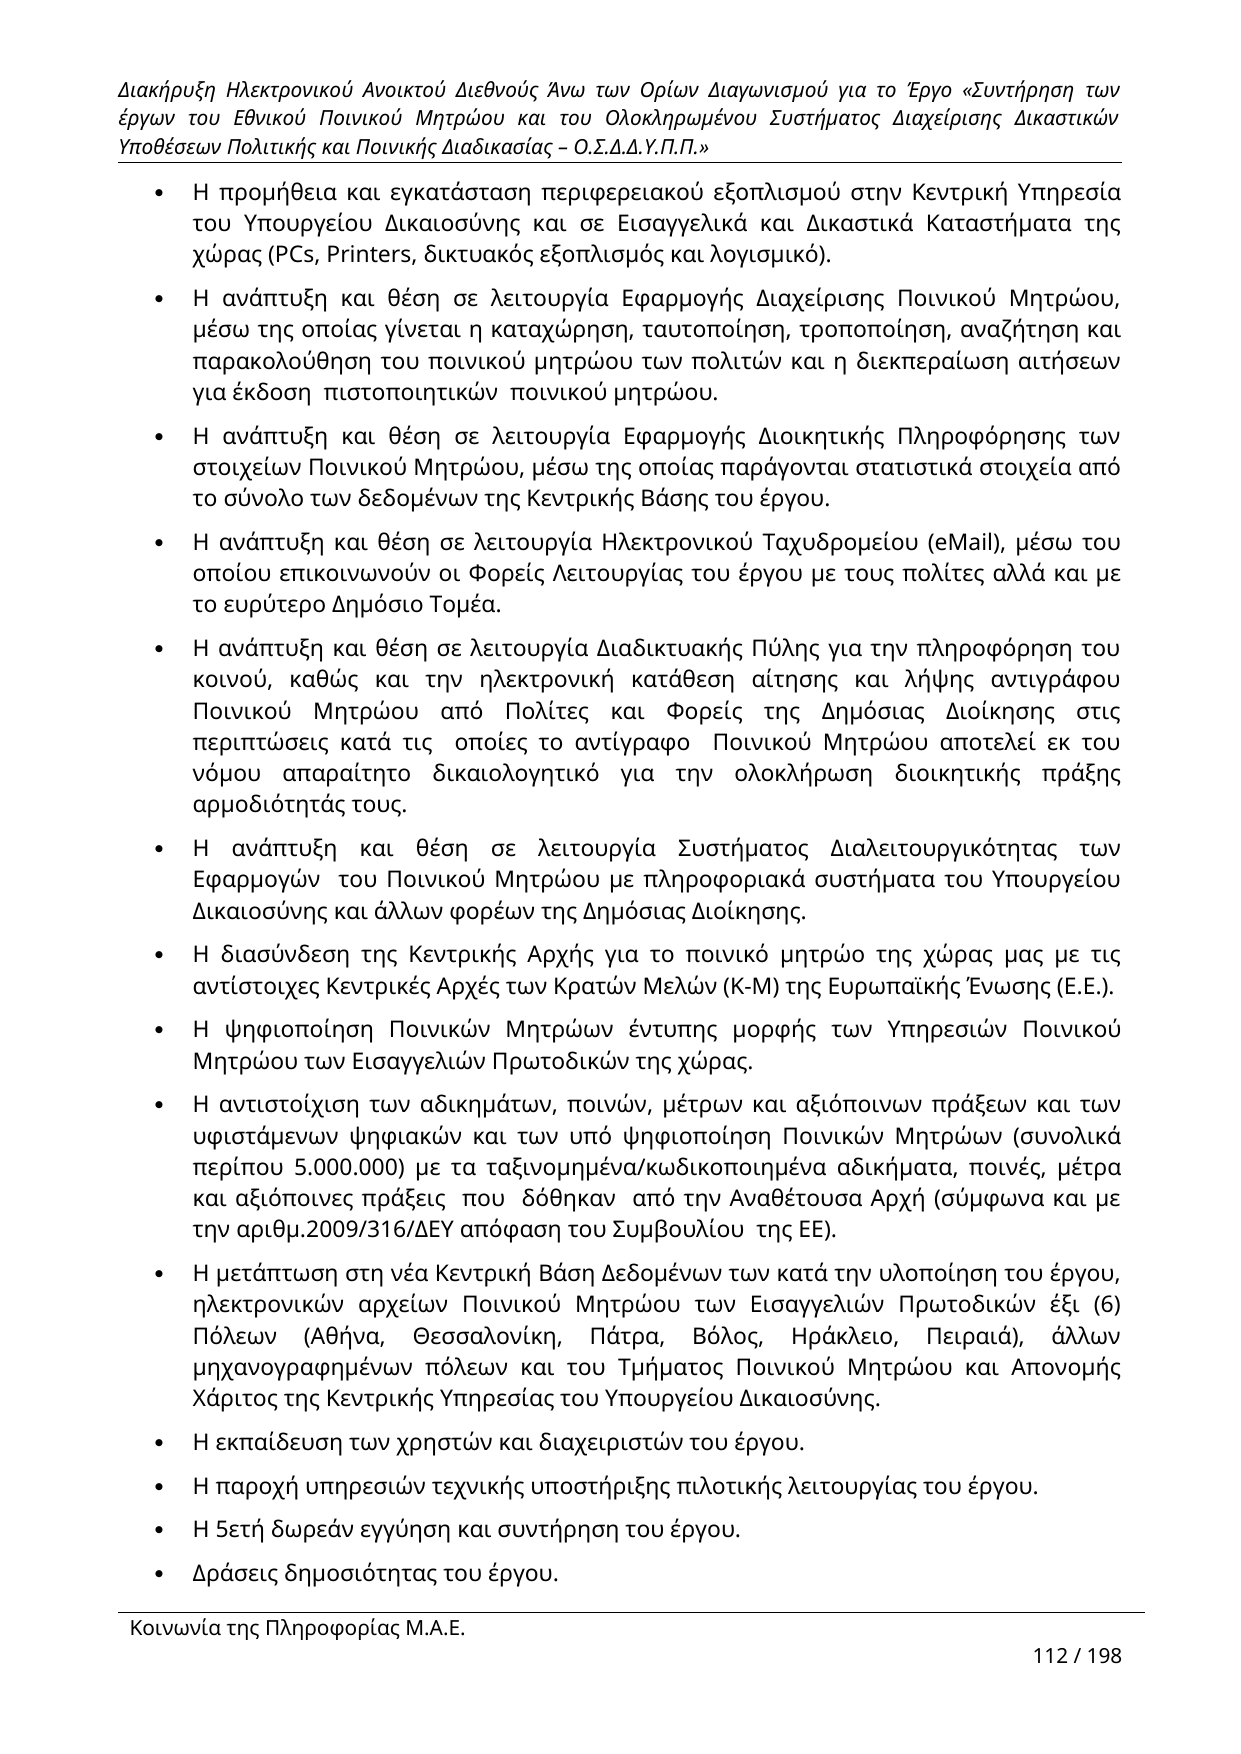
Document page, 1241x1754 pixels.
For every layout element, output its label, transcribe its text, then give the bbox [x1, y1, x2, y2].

list Η παροχή υπηρεσιών τεχνικής υποστήριξης πιλοτικής λειτουργίας του έργου. [155, 1470, 1122, 1501]
list Η μετάπτωση στη νέα Κεντρική Βάση Δεδομένων των κατά την υλοποίηση του έργου, ηλεκτρονικών αρχείων Ποινικού Μητρώου των Εισαγγελιών Πρωτοδικών έξι (6) Πόλεων (Αθήνα, Θεσσαλονίκη, Πάτρα, Βόλος, Ηράκλειο, Πειραιά), άλλων μηχανογραφημένων πόλεων και του Τμήματος Ποινικού Μητρώου και Απονομής Χάριτος της Κεντρικής Υπηρεσίας του Υπουργείου Δικαιοσύνης. [155, 1257, 1122, 1413]
list Η ψηφιοποίηση Ποινικών Μητρώων έντυπης μορφής των Υπηρεσιών Ποινικού Μητρώου των Εισαγγελιών Πρωτοδικών της χώρας. [155, 1013, 1122, 1076]
list Δράσεις δημοσιότητας του έργου. [155, 1557, 1122, 1588]
list Η εκπαίδευση των χρηστών και διαχειριστών του έργου. [155, 1426, 1122, 1457]
list Η ανάπτυξη και θέση σε λειτουργία Εφαρμογής Διοικητικής Πληροφόρησης των στοιχείων Ποινικού Μητρώου, μέσω της οποίας παράγονται στατιστικά στοιχεία από το σύνολο των δεδομένων της Κεντρικής Βάσης του έργου. [155, 420, 1122, 513]
list Η ανάπτυξη και θέση σε λειτουργία Εφαρμογής Διαχείρισης Ποινικού Μητρώου, μέσω της οποίας γίνεται η καταχώρηση, ταυτοποίηση, τροποποίηση, αναζήτηση και παρακολούθηση του ποινικού μητρώου των πολιτών και η διεκπεραίωση αιτήσεων για έκδοση πιστοποιητικών ποινικού μητρώου. [155, 282, 1122, 407]
list Η ανάπτυξη και θέση σε λειτουργία Ηλεκτρονικού Ταχυδρομείου (eMail), μέσω του οποίου επικοινωνούν οι Φορείς Λειτουργίας του έργου με τους πολίτες αλλά και με το ευρύτερο Δημόσιο Τομέα. [155, 526, 1122, 620]
list Η ανάπτυξη και θέση σε λειτουργία Συστήματος Διαλειτουργικότητας των Εφαρμογών του Ποινικού Μητρώου με πληροφοριακά συστήματα του Υπουργείου Δικαιοσύνης και άλλων φορέων της Δημόσιας Διοίκησης. [155, 832, 1122, 926]
list Η 5ετή δωρεάν εγγύηση και συντήρηση του έργου. [155, 1513, 1122, 1545]
list Η ανάπτυξη και θέση σε λειτουργία Διαδικτυακής Πύλης για την πληροφόρηση του κοινού, καθώς και την ηλεκτρονική κατάθεση αίτησης και λήψης αντιγράφου Ποινικού Μητρώου από Πολίτες και Φορείς της Δημόσιας Διοίκησης στις περιπτώσεις κατά τις οποίες το αντίγραφο Ποινικού Μητρώου αποτελεί εκ του νόμου απαραίτητο δικαιολογητικό για την ολοκλήρωση διοικητικής πράξης αρμοδιότητάς τους. [155, 632, 1122, 820]
list Η προμήθεια και εγκατάσταση περιφερειακού εξοπλισμού στην Κεντρική Υπηρεσία του Υπουργείου Δικαιοσύνης και σε Εισαγγελικά και Δικαστικά Καταστήματα της χώρας (PCs, Printers, δικτυακός εξοπλισμός και λογισμικό). [155, 176, 1122, 270]
list Η αντιστοίχιση των αδικημάτων, ποινών, μέτρων και αξιόποινων πράξεων και των υφιστάμενων ψηφιακών και των υπό ψηφιοποίηση Ποινικών Μητρώων (συνολικά περίπου 5.000.000) με τα ταξινομημένα/κωδικοποιημένα αδικήματα, ποινές, μέτρα και αξιόποινες πράξεις που δόθηκαν από την Αναθέτουσα Αρχή (σύμφωνα και με την αριθμ.2009/316/ΔΕΥ απόφαση του Συμβουλίου της ΕΕ). [155, 1088, 1122, 1245]
list Η διασύνδεση της Κεντρικής Αρχής για το ποινικό μητρώο της χώρας μας με τις αντίστοιχες Κεντρικές Αρχές των Κρατών Μελών (Κ-Μ) της Ευρωπαϊκής Ένωσης (Ε.Ε.). [155, 938, 1122, 1001]
